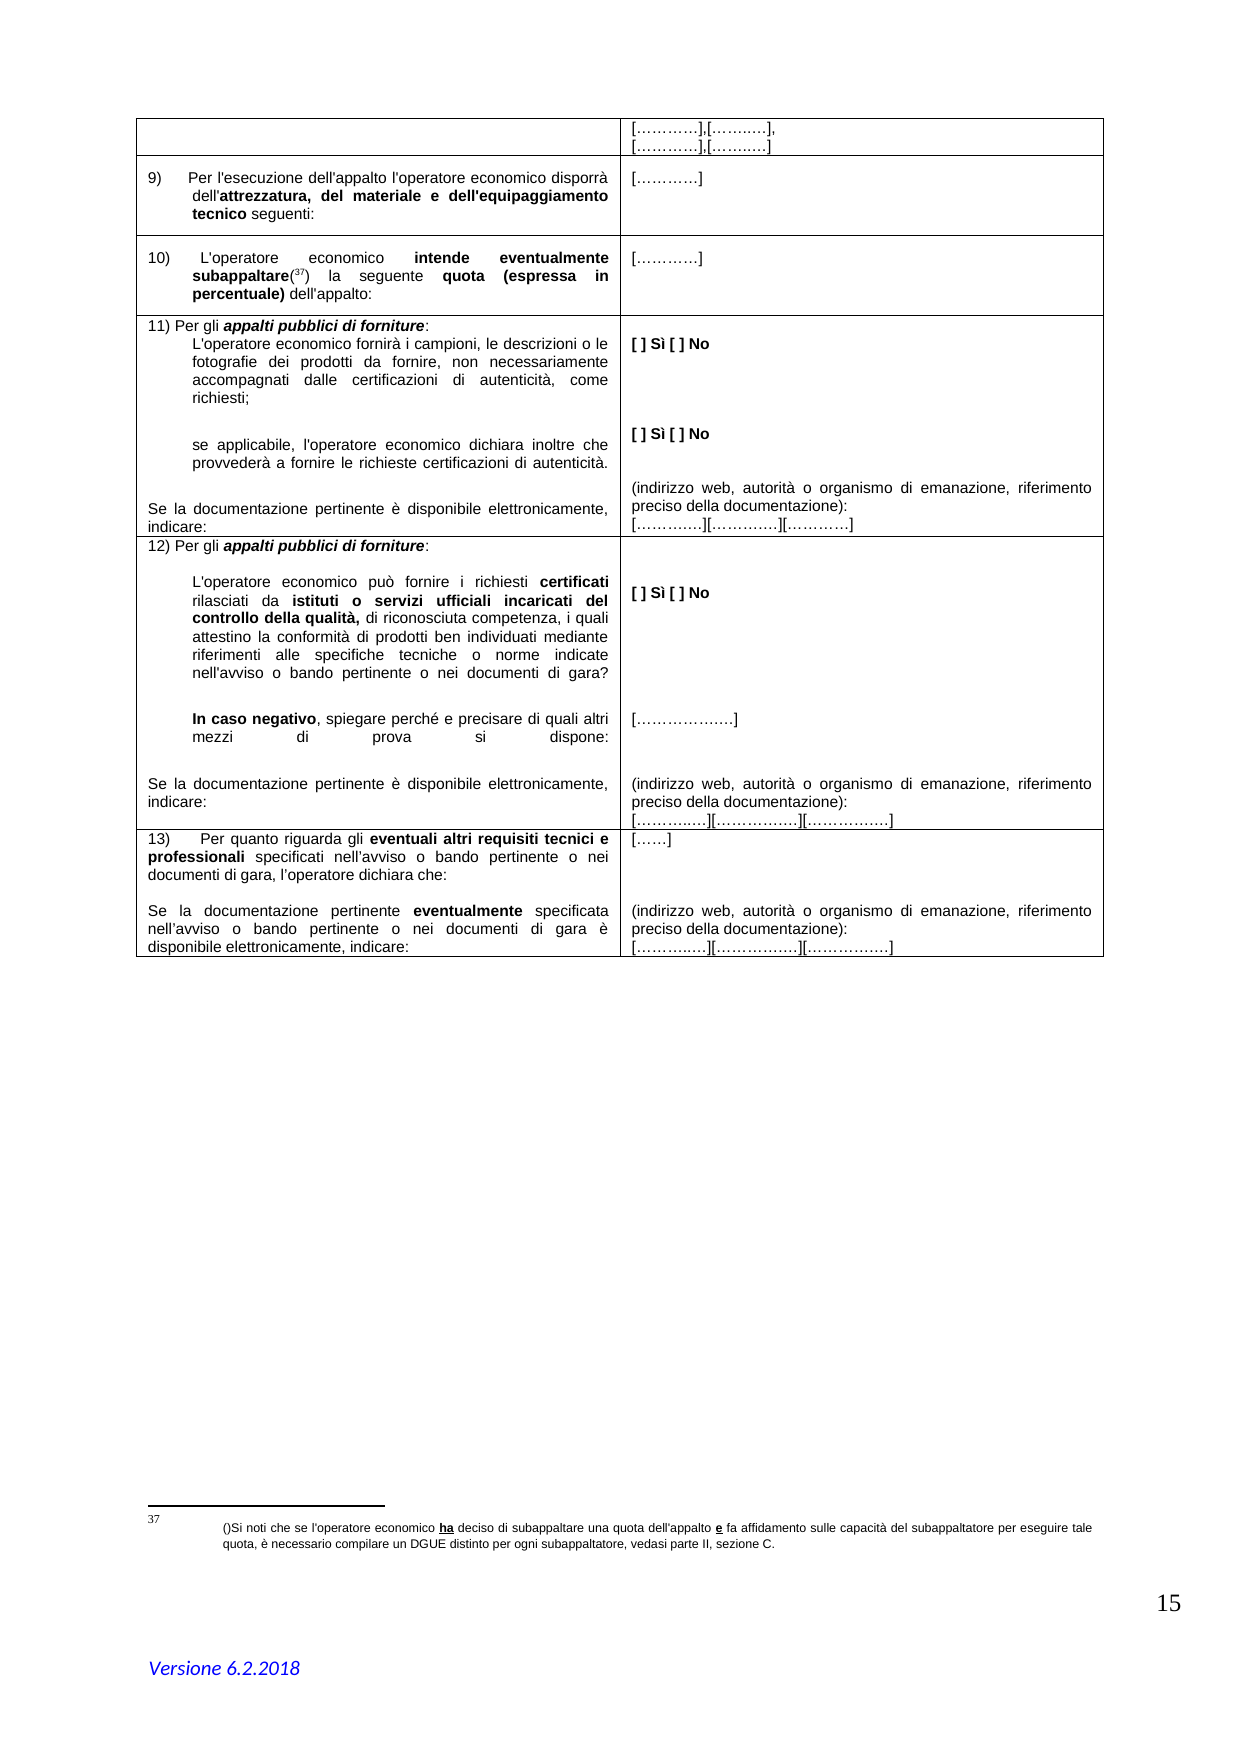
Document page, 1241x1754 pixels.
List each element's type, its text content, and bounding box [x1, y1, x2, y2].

table_cell [ ] Sì [ ] No [ ] Sì [ ] No (indirizzo web, autorità o organismo di emanazione, riferimento preciso della documentazione): [……….…][……….…][…………] [621, 316, 1103, 536]
table_cell 11) Per gli appalti pubblici di forniture: L'operatore economico fornirà i campioni, le descrizioni o le fotografie dei prodotti da fornire, non necessariamente accompagnati dalle certificazioni di autenticità, come richiesti; se applicabile, l'operatore economico dichiara inoltre che provvederà a fornire le richieste certificazioni di autenticità. Se la documentazione pertinente è disponibile elettronicamente, indicare: [137, 316, 620, 536]
table_cell [……] (indirizzo web, autorità o organismo di emanazione, riferimento preciso della documentazione): [………..…][………….…][………….…] [621, 830, 1103, 956]
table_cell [621, 119, 1103, 155]
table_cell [137, 119, 620, 155]
table_cell 12) Per gli appalti pubblici di forniture: L'operatore economico può fornire i richiesti certificati rilasciati da istituti o servizi ufficiali incaricati del controllo della qualità, di riconosciuta competenza, i quali attestino la conformità di prodotti ben individuati mediante riferimenti alle specifiche tecniche o norme indicate nell'avviso o bando pertinente o nei documenti di gara? In caso negativo, spiegare perché e precisare di quali altri mezzi di prova si dispone: Se la documentazione pertinente è disponibile elettronicamente, indicare: [137, 537, 620, 829]
table_cell [ ] Sì [ ] No […………….…] (indirizzo web, autorità o organismo di emanazione, riferimento preciso della documentazione): [………..…][………….…][………….…] [621, 537, 1103, 829]
table_cell 10) L'operatore economico intende eventualmente subappaltare() la seguente quota (espressa in percentuale) dell'appalto: [137, 236, 620, 315]
table_cell […………] [621, 236, 1103, 315]
table_cell 13) Per quanto riguarda gli eventuali altri requisiti tecnici e professionali specificati nell’avviso o bando pertinente o nei documenti di gara, l’operatore dichiara che: Se la documentazione pertinente eventualmente specificata nell’avviso o bando pertinente o nei documenti di gara è disponibile elettronicamente, indicare: [137, 830, 620, 956]
table_cell […………] [621, 156, 1103, 235]
table_cell 9) Per l'esecuzione dell'appalto l'operatore economico disporrà dell'attrezzatura, del materiale e dell'equipaggiamento tecnico seguenti: [137, 156, 620, 235]
